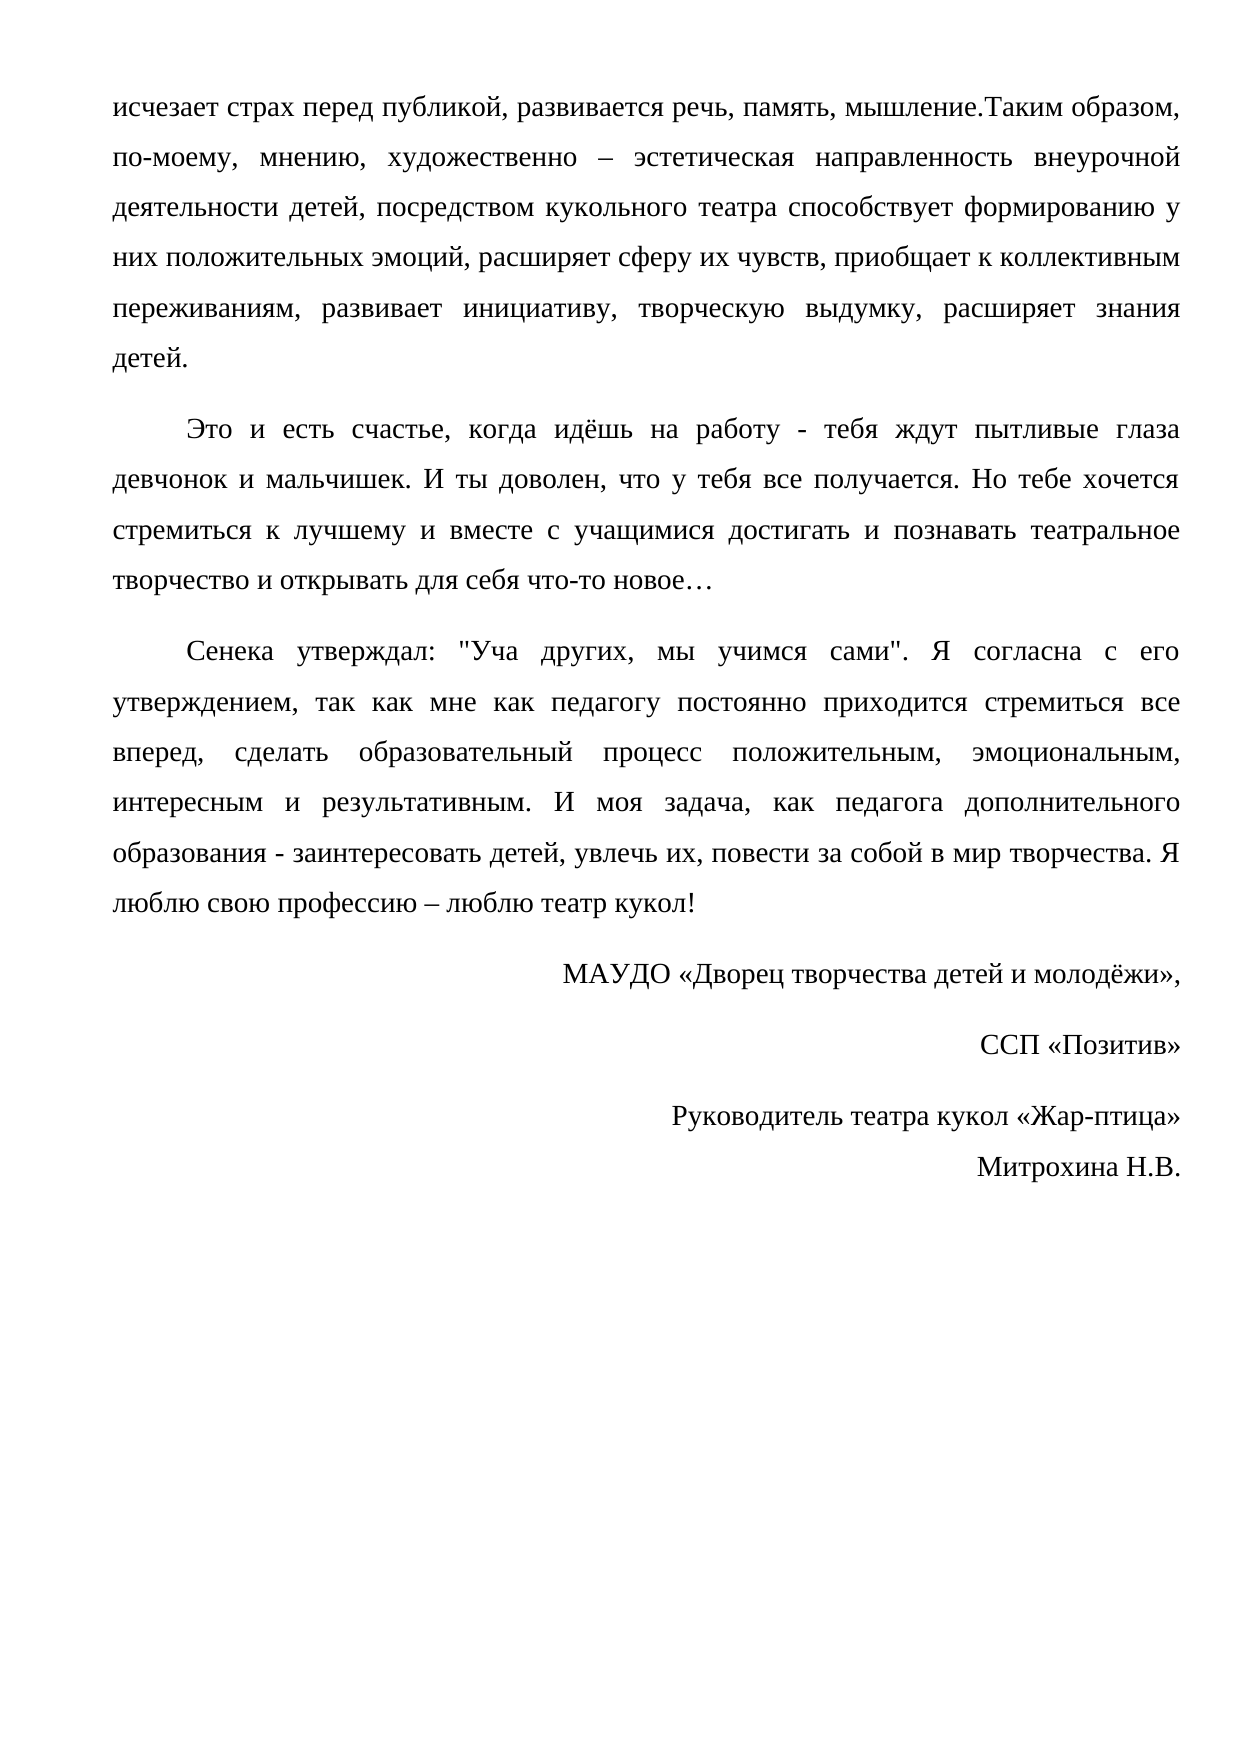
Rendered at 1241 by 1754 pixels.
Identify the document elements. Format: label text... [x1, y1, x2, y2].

text Это и есть счастье, когда идёшь на работу - тебя ждут пытливые глаза девчонок и мальчишек. И ты доволен, что у тебя все получается. Но тебе хочется стремиться к лучшему и вместе с учащимися достигать и познавать театральное творчество и открывать для себя что-то новое… [112, 411, 1181, 596]
text МАУДО «Дворец творчества детей и молодёжи», [112, 956, 1181, 990]
text ССП «Позитив» [112, 1027, 1181, 1061]
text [112, 89, 1181, 374]
text Сенека утверждал: "Уча других, мы учимся сами". Я согласна с его утверждением, так как мне как педагогу постоянно приходится стремиться все вперед, сделать образовательный процесс положительным, эмоциональным, интересным и результативным. И моя задача, как педагога дополнительного образования - заинтересовать детей, увлечь их, повести за собой в мир творчества. Я люблю свою профессию – люблю театр кукол! [112, 633, 1181, 918]
text Руководитель театра кукол «Жар-птица» Митрохина Н.В. [112, 1098, 1181, 1182]
